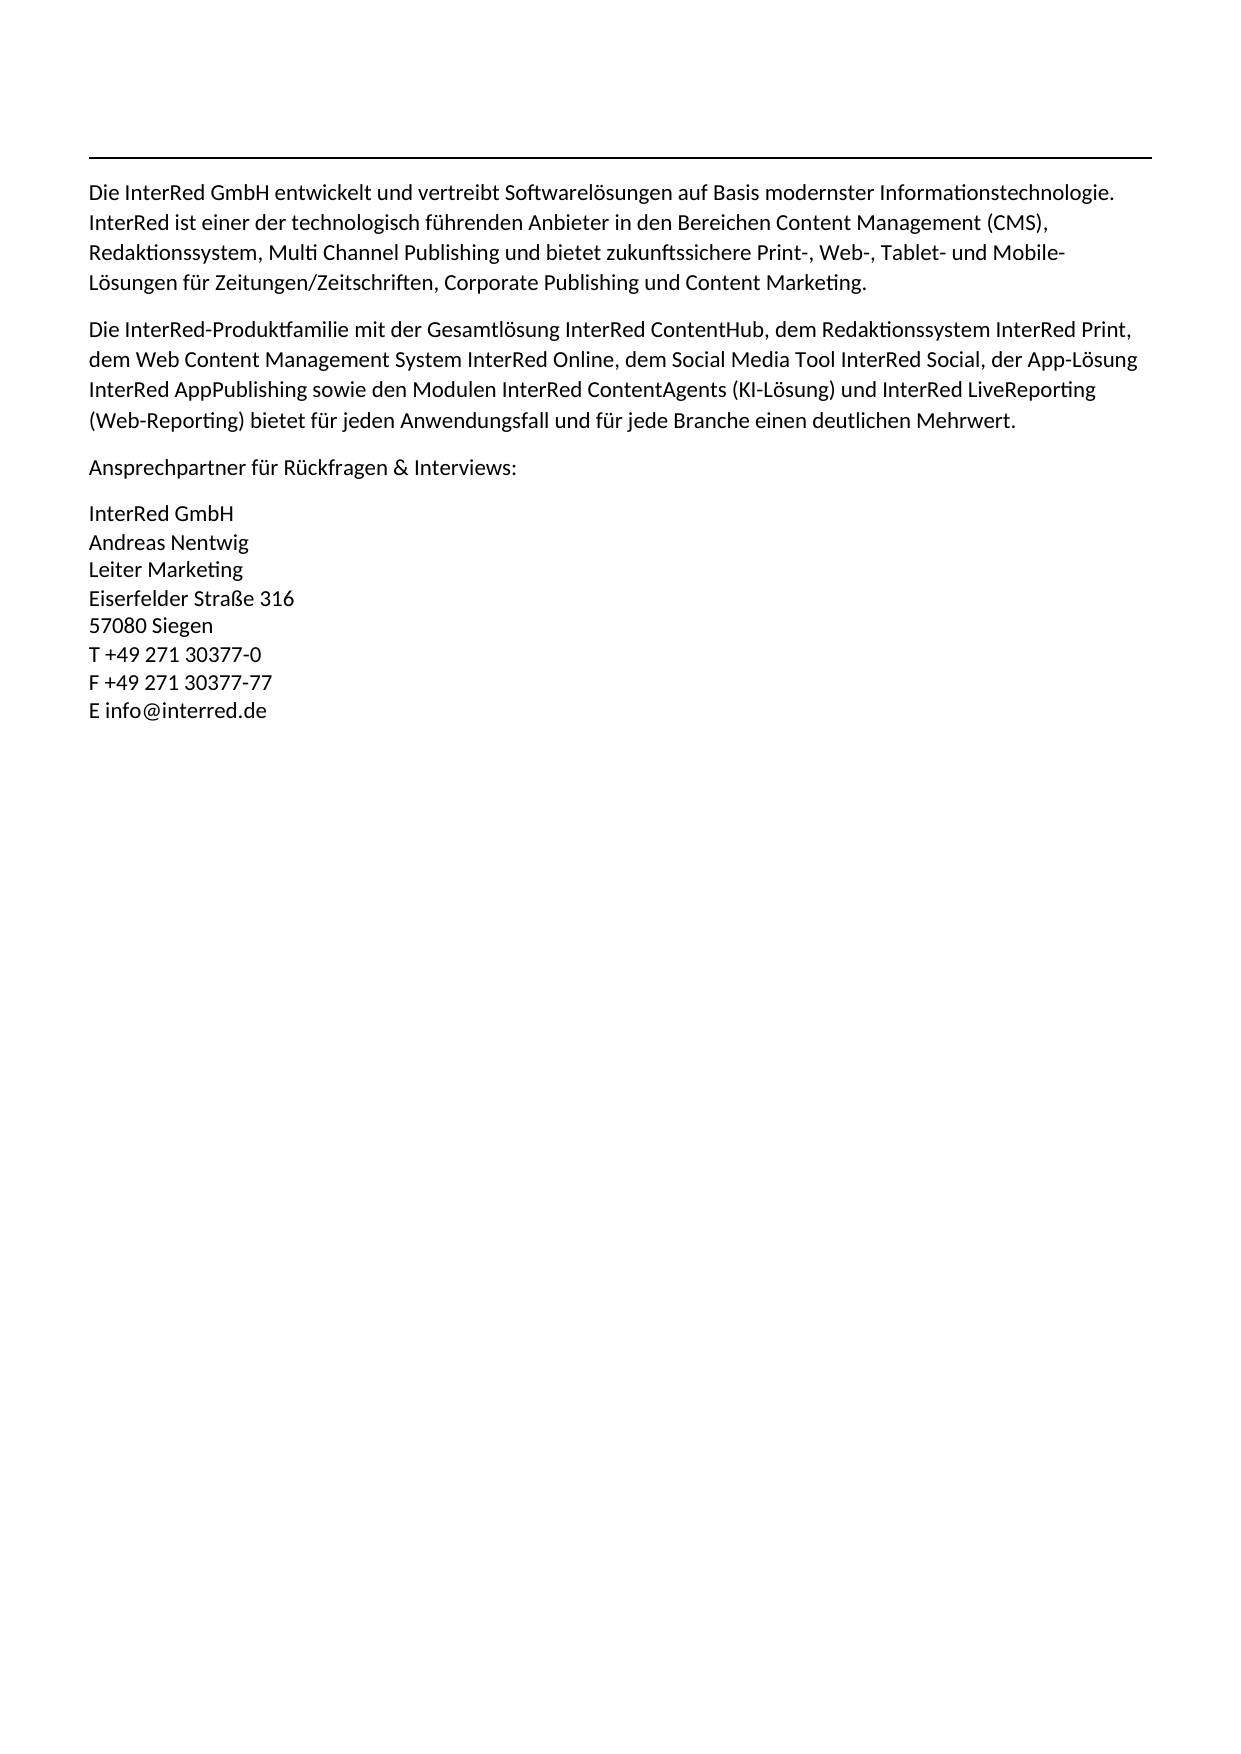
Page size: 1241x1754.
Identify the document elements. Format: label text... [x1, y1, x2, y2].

text T +49 271 30377-0 [89, 640, 1152, 668]
text Eiserfelder Straße 316 [89, 584, 1152, 612]
text Die InterRed GmbH entwickelt und vertreibt Softwarelösungen auf Basis modernster Informationstechnologie. InterRed ist einer der technologisch führenden Anbieter in den Bereichen Content Management (CMS), Redaktionssystem, Multi Channel Publishing und bietet zukunftssichere Print-, Web-, Tablet- und Mobile-Lösungen für Zeitungen/Zeitschriften, Corporate Publishing und Content Marketing. [89, 178, 1152, 296]
text E info@interred.de [89, 696, 1152, 724]
text 57080 Siegen [89, 612, 1152, 640]
text Leiter Marketing [89, 556, 1152, 584]
text Die InterRed-Produktfamilie mit der Gesamtlösung InterRed ContentHub, dem Redaktionssystem InterRed Print, dem Web Content Management System InterRed Online, dem Social Media Tool InterRed Social, der App-Lösung InterRed AppPublishing sowie den Modulen InterRed ContentAgents (KI-Lösung) und InterRed LiveReporting (Web-Reporting) bietet für jeden Anwendungsfall und für jede Branche einen deutlichen Mehrwert. [89, 315, 1152, 434]
text Andreas Nentwig [89, 528, 1152, 556]
text Ansprechpartner für Rückfragen & Interviews: [89, 453, 1152, 481]
text InterRed GmbH [89, 499, 1152, 528]
text F +49 271 30377-77 [89, 668, 1152, 696]
